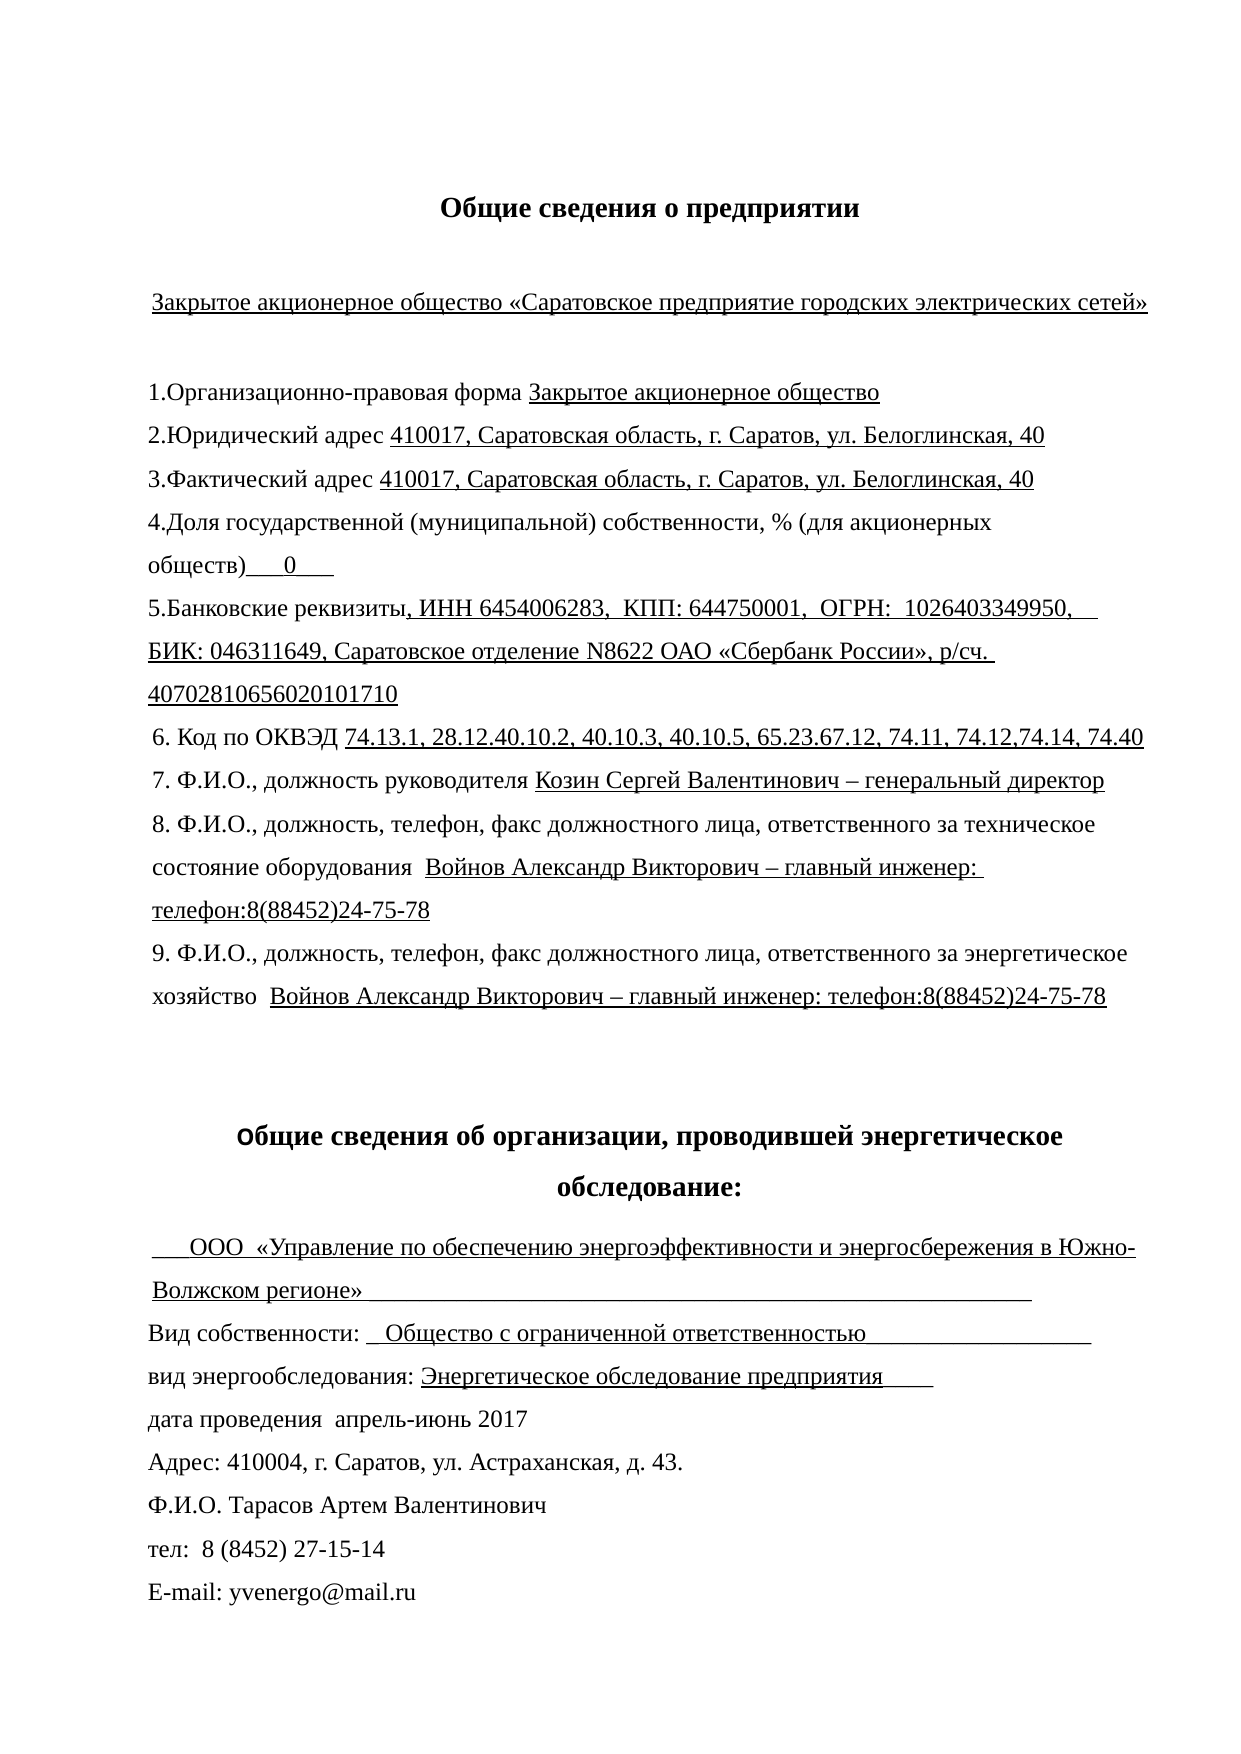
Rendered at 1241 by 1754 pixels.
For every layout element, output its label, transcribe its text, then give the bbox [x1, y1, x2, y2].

text Закрытое акционерное общество «Саратовское предприятие городских электрических сетей» [148, 287, 1152, 316]
text дата проведения апрель-июнь 2017 [148, 1404, 1152, 1433]
text Общие сведения о предприятии [148, 190, 1152, 224]
text 3.Фактический адрес 410017, Саратовская область, г. Саратов, ул. Белоглинская, 40 [148, 464, 1152, 492]
text E-mail: yvenergo@mail.ru [148, 1577, 1152, 1606]
text 4.Доля государственной (муниципальной) собственности, % (для акционерных обществ)___0___ [148, 507, 1152, 579]
text ___ООО «Управление по обеспечению энергоэффективности и энергосбережения в Южно-Волжском регионе» _____________________________________________________ [152, 1232, 1152, 1304]
text вид энергообследования: Энергетическое обследование предприятия____ [148, 1361, 1152, 1390]
text 7. Ф.И.О., должность руководителя Козин Сергей Валентинович – генеральный директор [152, 766, 1152, 794]
text 6. Код по ОКВЭД 74.13.1, 28.12.40.10.2, 40.10.3, 40.10.5, 65.23.67.12, 74.11, 74.12,74.14, 74.40 [152, 722, 1152, 751]
text 5.Банковские реквизиты, ИНН 6454006283, КПП: 644750001, ОГРН: 1026403349950, БИК: 046311649, Саратовское отделение N8622 ОАО «Сбербанк России», р/сч. 40702810656020101710 [148, 593, 1152, 708]
text Общие сведения об организации, проводившей энергетическое обследование: [148, 1118, 1152, 1202]
text 9. Ф.И.О., должность, телефон, факс должностного лица, ответственного за энергетическое хозяйство Войнов Александр Викторович – главный инженер: телефон:8(88452)24-75-78 [152, 938, 1152, 1010]
text 8. Ф.И.О., должность, телефон, факс должностного лица, ответственного за техническое состояние оборудования Войнов Александр Викторович – главный инженер: телефон:8(88452)24-75-78 [152, 809, 1152, 924]
text Ф.И.О. Тарасов Артем Валентинович [148, 1491, 1152, 1519]
text тел: 8 (8452) 27-15-14 [148, 1534, 1152, 1562]
text Адрес: 410004, г. Саратов, ул. Астраханская, д. 43. [148, 1447, 1152, 1476]
text Вид собственности: _ Общество с ограниченной ответственностью__________________ [148, 1318, 1152, 1347]
text 1.Организационно-правовая форма Закрытое акционерное общество [148, 377, 1152, 406]
text 2.Юридический адрес 410017, Саратовская область, г. Саратов, ул. Белоглинская, 40 [148, 421, 1152, 449]
